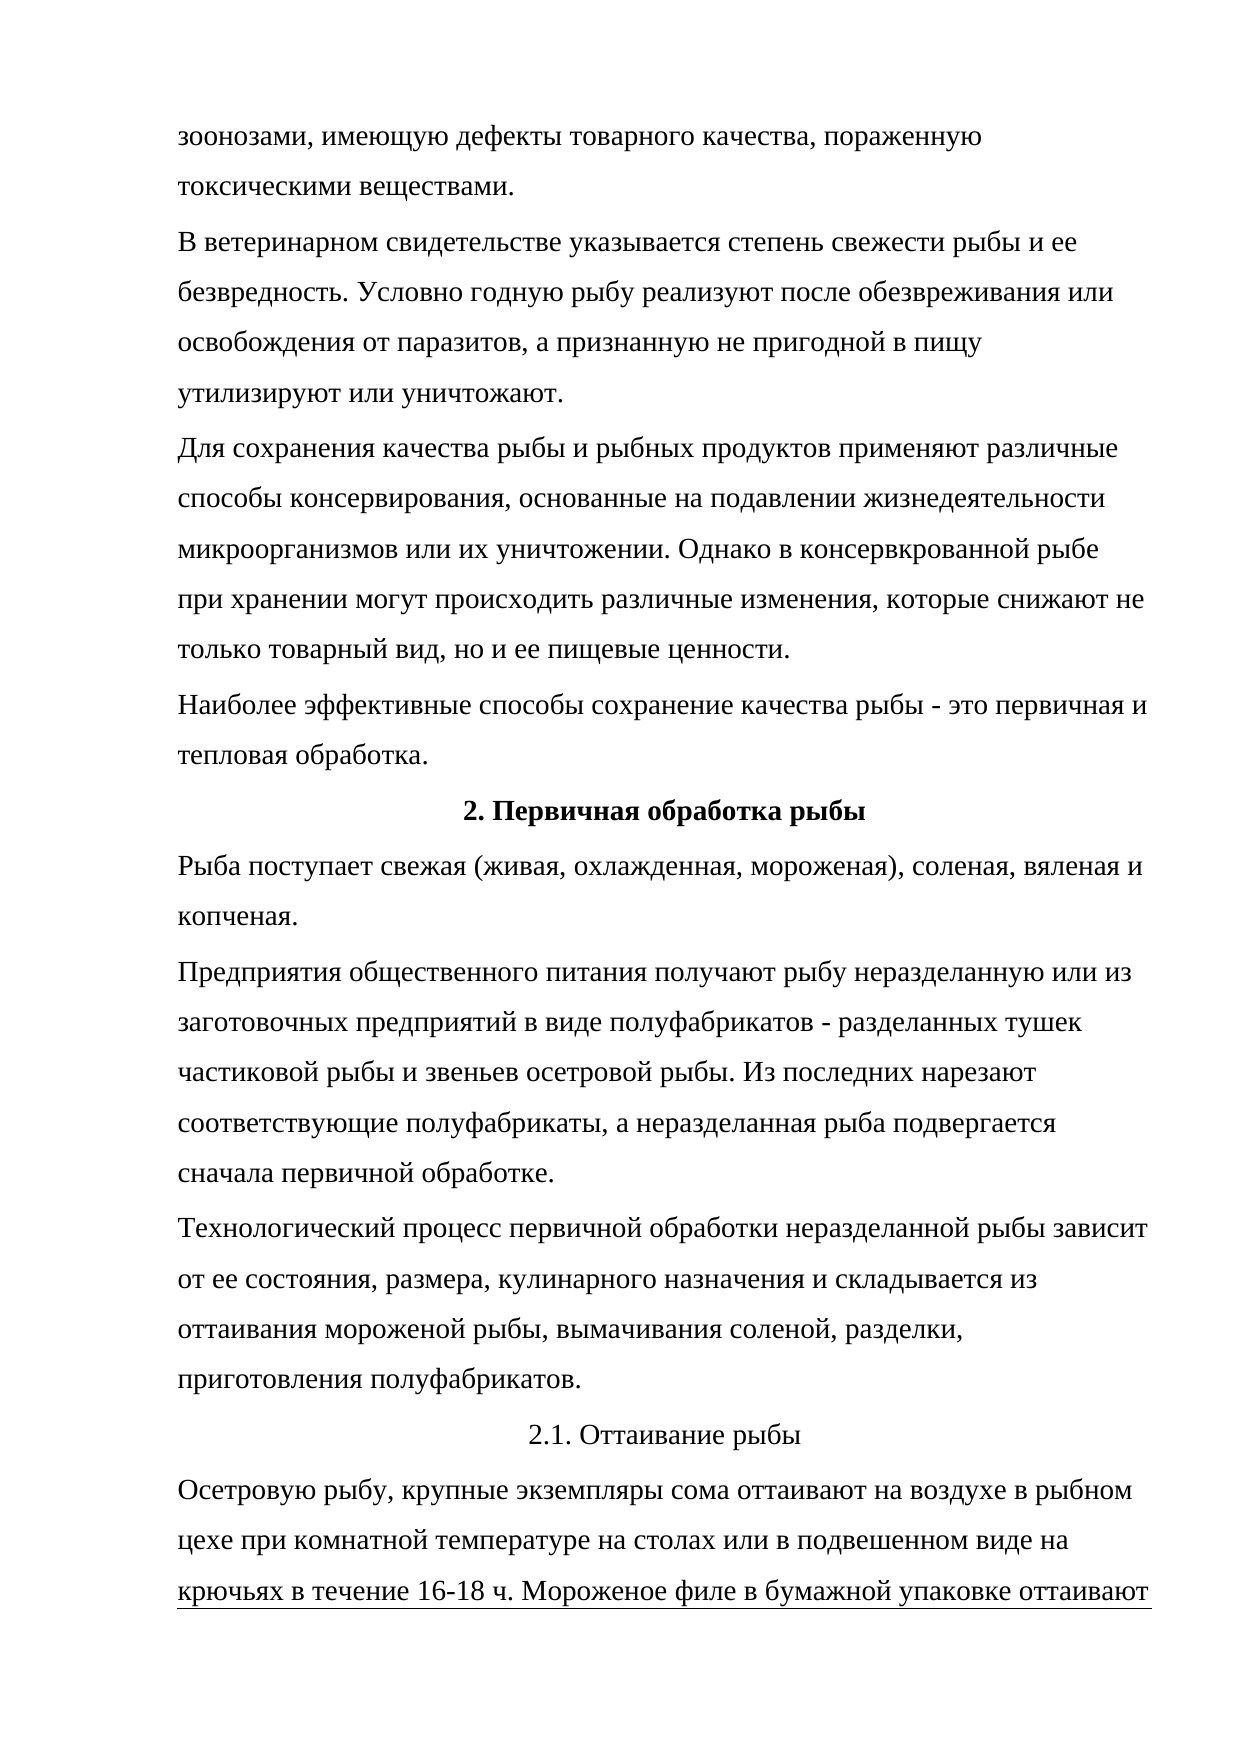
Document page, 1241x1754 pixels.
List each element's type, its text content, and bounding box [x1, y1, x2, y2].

subtitle Наиболее эффективные способы сохранение качества рыбы - это первичная и тепловая обработка. [177, 687, 1152, 771]
subtitle Технологический процесс первичной обработки неразделанной рыбы зависит от ее состояния, размера, кулинарного назначения и складывается из оттаивания мороженой рыбы, вымачивания соленой, разделки, приготовления полуфабрикатов. [177, 1210, 1152, 1395]
subtitle Рыба поступает свежая (живая, охлажденная, мороженая), соленая, вяленая и копченая. [177, 848, 1152, 932]
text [177, 1472, 1152, 1608]
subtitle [177, 118, 1152, 202]
subtitle Для сохранения качества рыбы и рыбных продуктов применяют различные способы консервирования, основанные на подавлении жизнедеятельности микроорганизмов или их уничтожении. Однако в консервкрованной рыбе при хранении могут происходить различные изменения, которые снижают не только товарный вид, но и ее пищевые ценности. [177, 430, 1152, 665]
text 2.1. Оттаивание рыбы [177, 1417, 1152, 1450]
subtitle 2. Первичная обработка рыбы [177, 793, 1152, 826]
subtitle Предприятия общественного питания получают рыбу неразделанную или из заготовочных предприятий в виде полуфабрикатов - разделанных тушек частиковой рыбы и звеньев осетровой рыбы. Из последних нарезают соответствующие полуфабрикаты, а неразделанная рыба подвергается сначала первичной обработке. [177, 954, 1152, 1188]
subtitle В ветеринарном свидетельстве указывается степень свежести рыбы и ее безвредность. Условно годную рыбу реализуют после обезвреживания или освобождения от паразитов, а признанную не пригодной в пищу утилизируют или уничтожают. [177, 224, 1152, 408]
